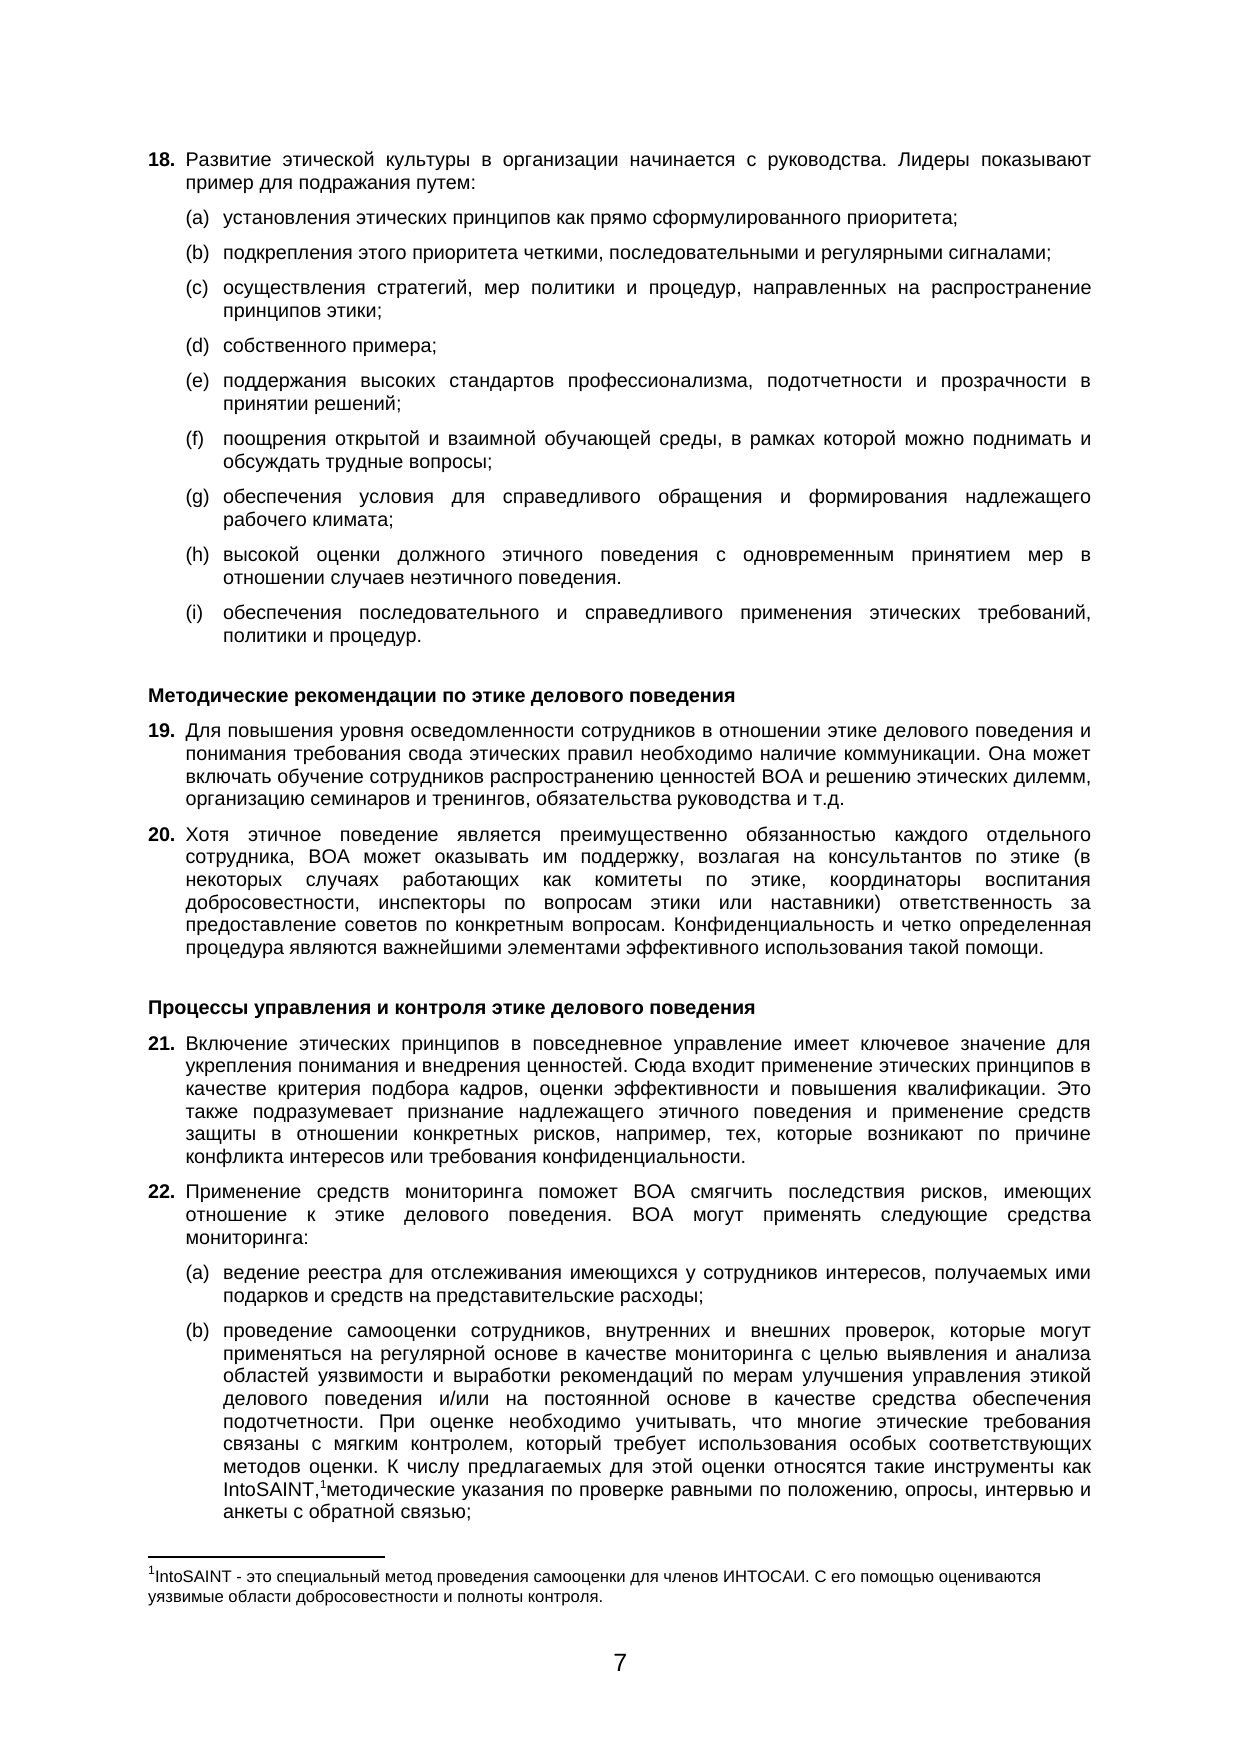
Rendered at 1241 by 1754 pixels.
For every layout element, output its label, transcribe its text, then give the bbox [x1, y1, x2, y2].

text высокой оценки должного этичного поведения с одновременным принятием мер в отношении случаев неэтичного поведения. [185, 543, 1092, 588]
text Применение средств мониторинга поможет ВОА смягчить последствия рисков, имеющих отношение к этике делового поведения. ВОА могут применять следующие средства мониторинга: [148, 1180, 1092, 1248]
text Процессы управления и контроля этике делового поведения [148, 996, 1092, 1019]
text подкрепления этого приоритета четкими, последовательными и регулярными сигналами; [185, 241, 1092, 264]
text обеспечения последовательного и справедливого применения этических требований, политики и процедур. [185, 601, 1092, 646]
text ведение реестра для отслеживания имеющихся у сотрудников интересов, получаемых ими подарков и средств на представительские расходы; [185, 1261, 1092, 1306]
text Развитие этической культуры в организации начинается с руководства. Лидеры показывают пример для подражания путем: [148, 148, 1092, 193]
text Для повышения уровня осведомленности сотрудников в отношении этике делового поведения и понимания требования свода этических правил необходимо наличие коммуникации. Она может включать обучение сотрудников распространению ценностей ВОА и решению этических дилемм, организацию семинаров и тренингов, обязательства руководства и т.д. [148, 719, 1092, 810]
text Методические рекомендации по этике делового поведения [148, 684, 1092, 707]
text обеспечения условия для справедливого обращения и формирования надлежащего рабочего климата; [185, 485, 1092, 531]
text проведение самооценки сотрудников, внутренних и внешних проверок, которые могут применяться на регулярной основе в качестве мониторинга с целью выявления и анализа областей уязвимости и выработки рекомендаций по мерам улучшения управления этикой делового поведения и/или на постоянной основе в качестве средства обеспечения подотчетности. При оценке необходимо учитывать, что многие этические требования связаны с мягким контролем, который требует использования особых соответствующих методов оценки. К числу предлагаемых для этой оценки относятся такие инструменты как IntoSAINT,методические указания по проверке равными по положению, опросы, интервью и анкеты с обратной связью; [185, 1319, 1092, 1523]
text поощрения открытой и взаимной обучающей среды, в рамках которой можно поднимать и обсуждать трудные вопросы; [185, 427, 1092, 473]
text собственного примера; [185, 334, 1092, 357]
text поддержания высоких стандартов профессионализма, подотчетности и прозрачности в принятии решений; [185, 369, 1092, 415]
text Хотя этичное поведение является преимущественно обязанностью каждого отдельного сотрудника, ВОА может оказывать им поддержку, возлагая на консультантов по этике (в некоторых случаях работающих как комитеты по этике, координаторы воспитания добросовестности, инспекторы по вопросам этики или наставники) ответственность за предоставление советов по конкретным вопросам. Конфиденциальность и четко определенная процедура являются важнейшими элементами эффективного использования такой помощи. [148, 822, 1092, 959]
text осуществления стратегий, мер политики и процедур, направленных на распространение принципов этики; [185, 276, 1092, 322]
text Включение этических принципов в повседневное управление имеет ключевое значение для укрепления понимания и внедрения ценностей. Сюда входит применение этических принципов в качестве критерия подбора кадров, оценки эффективности и повышения квалификации. Это также подразумевает признание надлежащего этичного поведения и применение средств защиты в отношении конкретных рисков, например, тех, которые возникают по причине конфликта интересов или требования конфиденциальности. [148, 1031, 1092, 1168]
text установления этических принципов как прямо сформулированного приоритета; [185, 206, 1092, 228]
